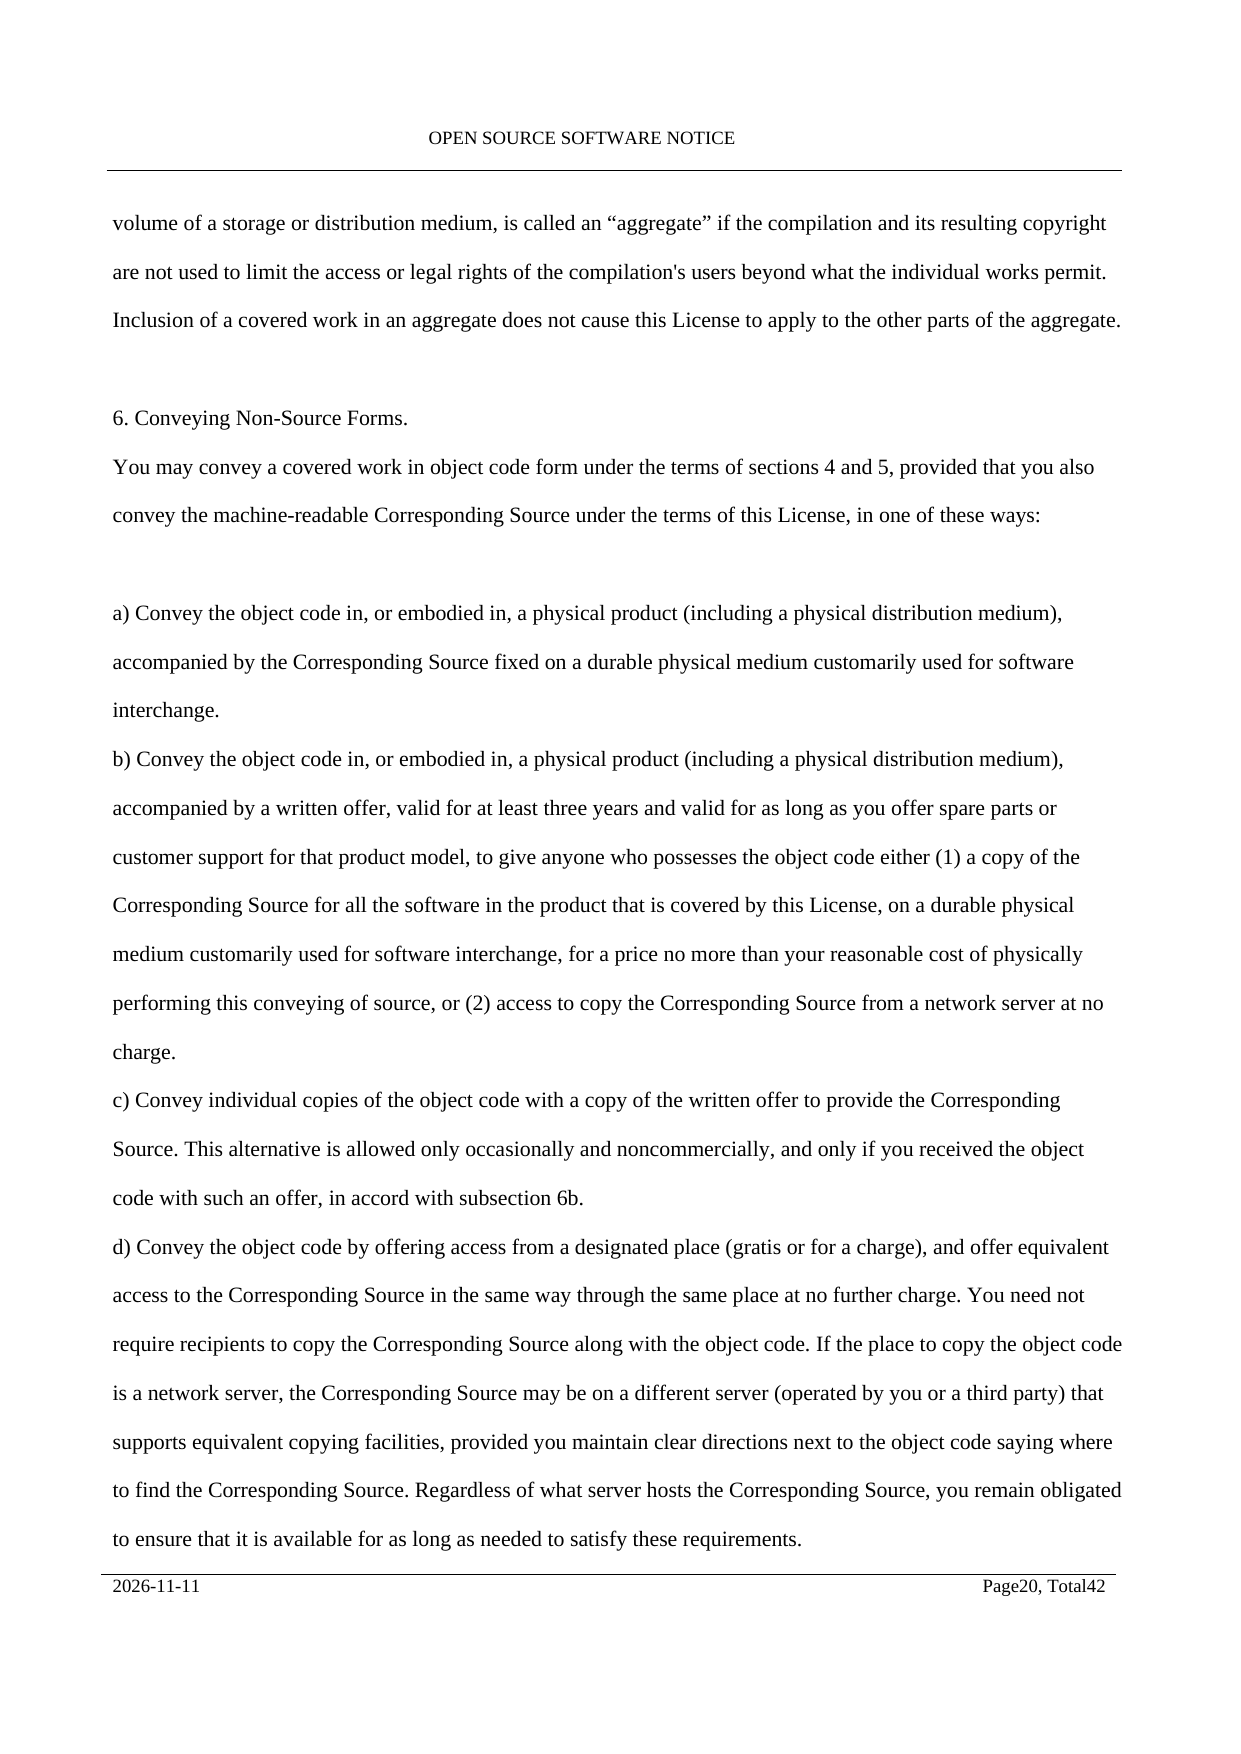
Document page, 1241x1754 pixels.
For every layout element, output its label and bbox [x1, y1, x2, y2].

text [112, 206, 1128, 1555]
